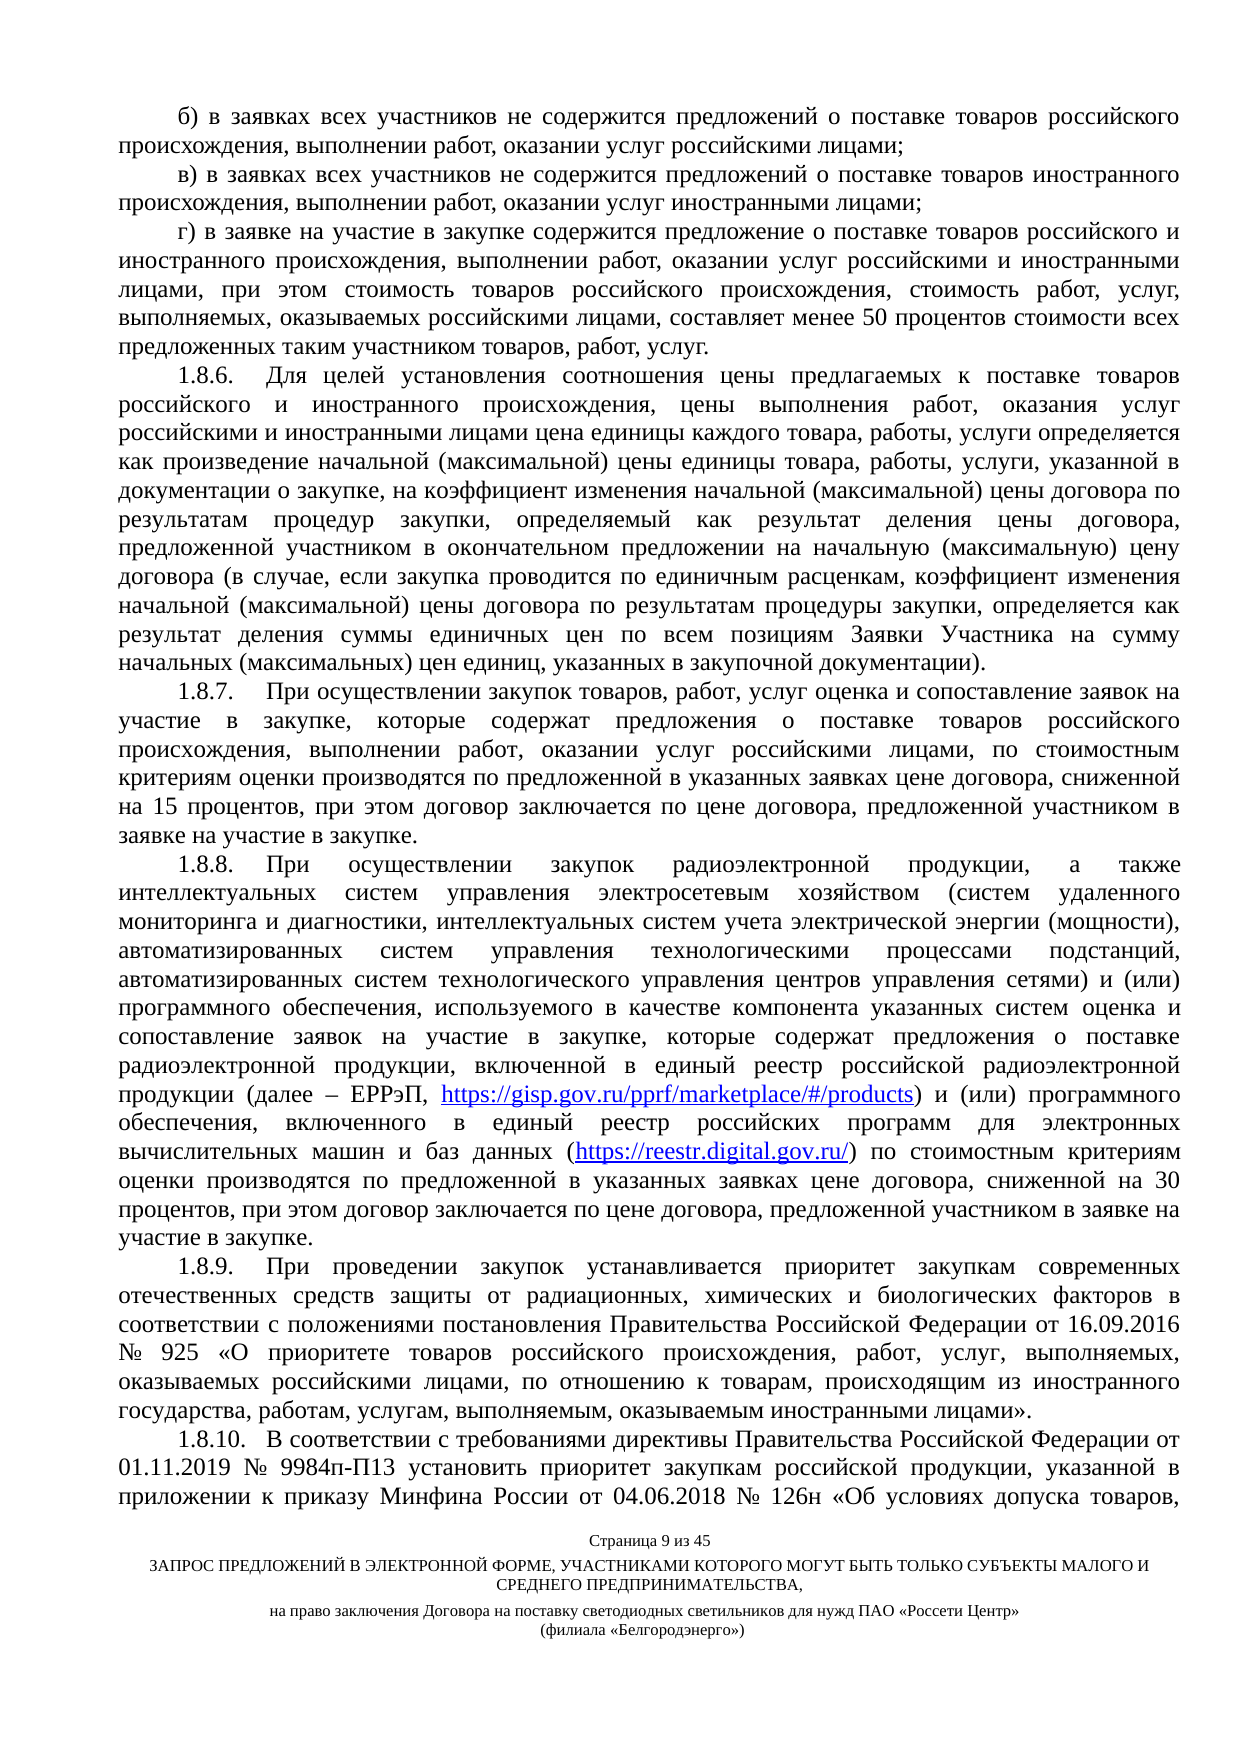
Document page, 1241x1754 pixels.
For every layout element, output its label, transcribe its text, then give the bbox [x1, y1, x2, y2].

subtitle При осуществлении закупок товаров, работ, услуг оценка и сопоставление заявок на участие в закупке, которые содержат предложения о поставке товаров российского происхождения, выполнении работ, оказании услуг российскими лицами, по стоимостным критериям оценки производятся по предложенной в указанных заявках цене договора, сниженной на 15 процентов, при этом договор заключается по цене договора, предложенной участником в заявке на участие в закупке. [118, 676, 1181, 849]
list г) в заявке на участие в закупке содержится предложение о поставке товаров российского и иностранного происхождения, выполнении работ, оказании услуг российскими и иностранными лицами, при этом стоимость товаров российского происхождения, стоимость работ, услуг, выполняемых, оказываемых российскими лицами, составляет менее 50 процентов стоимости всех предложенных таким участником товаров, работ, услуг. [118, 216, 1181, 360]
list б) в заявках всех участников не содержится предложений о поставке товаров российского происхождения, выполнении работ, оказании услуг российскими лицами; [118, 101, 1181, 159]
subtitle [118, 1424, 1181, 1510]
list в) в заявках всех участников не содержится предложений о поставке товаров иностранного происхождения, выполнении работ, оказании услуг иностранными лицами; [118, 159, 1181, 216]
subtitle При проведении закупок устанавливается приоритет закупкам современных отечественных средств защиты от радиационных, химических и биологических факторов в соответствии с положениями постановления Правительства Российской Федерации от 16.09.2016 № 925 «О приоритете товаров российского происхождения, работ, услуг, выполняемых, оказываемых российскими лицами, по отношению к товарам, происходящим из иностранного государства, работам, услугам, выполняемым, оказываемым иностранными лицами». [118, 1251, 1181, 1424]
subtitle Для целей установления соотношения цены предлагаемых к поставке товаров российского и иностранного происхождения, цены выполнения работ, оказания услуг российскими и иностранными лицами цена единицы каждого товара, работы, услуги определяется как произведение начальной (максимальной) цены единицы товара, работы, услуги, указанной в документации о закупке, на коэффициент изменения начальной (максимальной) цены договора по результатам процедур закупки, определяемый как результат деления цены договора, предложенной участником в окончательном предложении на начальную (максимальную) цену договора (в случае, если закупка проводится по единичным расценкам, коэффициент изменения начальной (максимальной) цены договора по результатам процедуры закупки, определяется как результат деления суммы единичных цен по всем позициям Заявки Участника на сумму начальных (максимальных) цен единиц, указанных в закупочной документации). [118, 360, 1181, 676]
subtitle При осуществлении закупок радиоэлектронной продукции, а также интеллектуальных систем управления электросетевым хозяйством (систем удаленного мониторинга и диагностики, интеллектуальных систем учета электрической энергии (мощности), автоматизированных систем управления технологическими процессами подстанций, автоматизированных систем технологического управления центров управления сетями) и (или) программного обеспечения, используемого в качестве компонента указанных систем оценка и сопоставление заявок на участие в закупке, которые содержат предложения о поставке радиоэлектронной продукции, включенной в единый реестр российской радиоэлектронной продукции (далее – ЕРРэП, https://gisp.gov.ru/pprf/marketplace/#/products) и (или) программного обеспечения, включенного в единый реестр российских программ для электронных вычислительных машин и баз данных (https://reestr.digital.gov.ru/) по стоимостным критериям оценки производятся по предложенной в указанных заявках цене договора, сниженной на 30 процентов, при этом договор заключается по цене договора, предложенной участником в заявке на участие в закупке. [118, 849, 1181, 1251]
